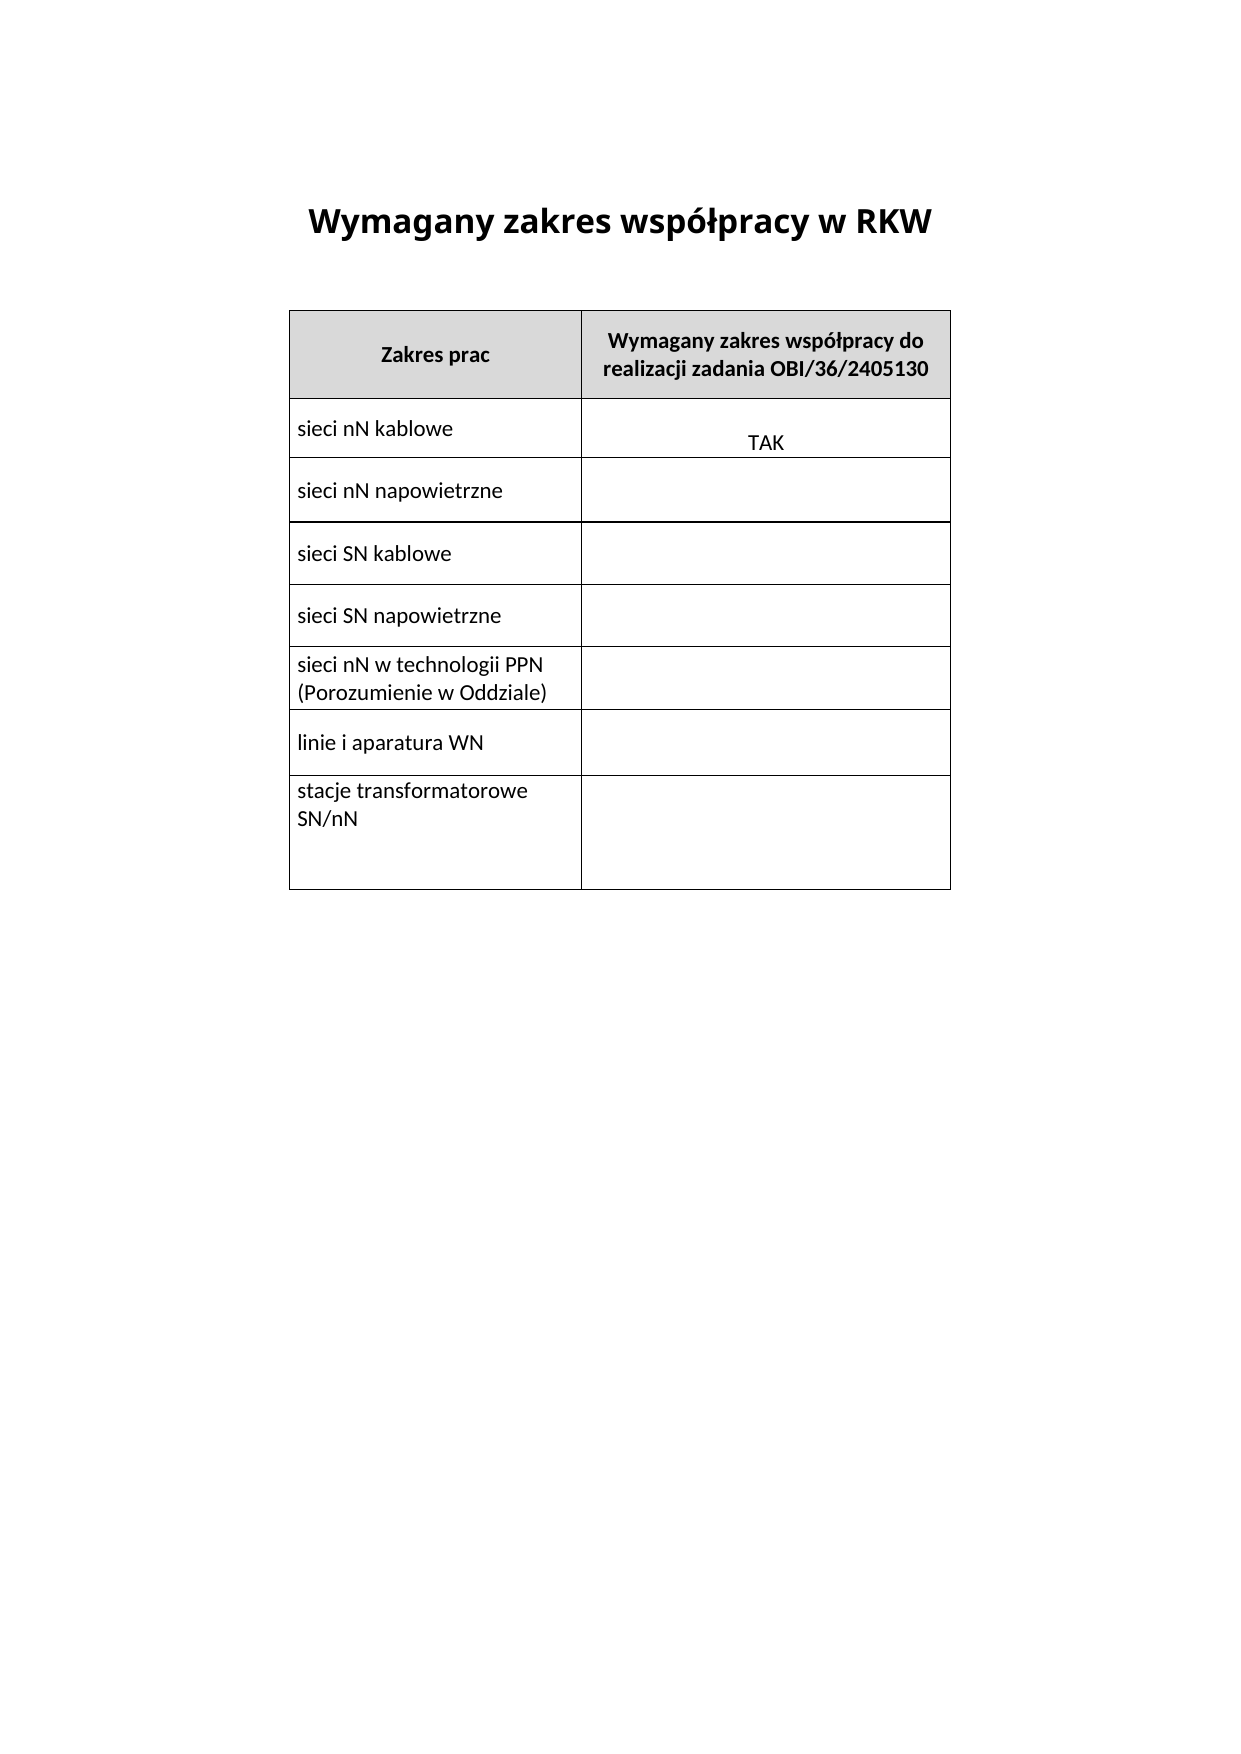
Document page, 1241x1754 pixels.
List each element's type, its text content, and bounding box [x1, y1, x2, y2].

table_cell [582, 776, 950, 888]
table_cell TAK [582, 399, 950, 457]
table_cell sieci nN napowietrzne [290, 458, 581, 521]
table_cell sieci nN kablowe [290, 399, 581, 457]
table_cell sieci nN w technologii PPN (Porozumienie w Oddziale) [290, 647, 581, 708]
table_cell [582, 458, 950, 521]
table_cell [582, 710, 950, 775]
table_cell [582, 585, 950, 646]
table_header Zakres prac [290, 311, 581, 398]
table_header Wymagany zakres współpracy do realizacji zadania OBI/36/2405130 [582, 311, 950, 398]
subtitle Wymagany zakres współpracy w RKW [148, 198, 1093, 243]
table_cell sieci SN napowietrzne [290, 585, 581, 646]
table_cell linie i aparatura WN [290, 710, 581, 775]
table_cell sieci SN kablowe [290, 523, 581, 584]
table_cell stacje transformatorowe SN/nN [290, 776, 581, 888]
table_cell [582, 647, 950, 708]
table_cell [582, 523, 950, 584]
